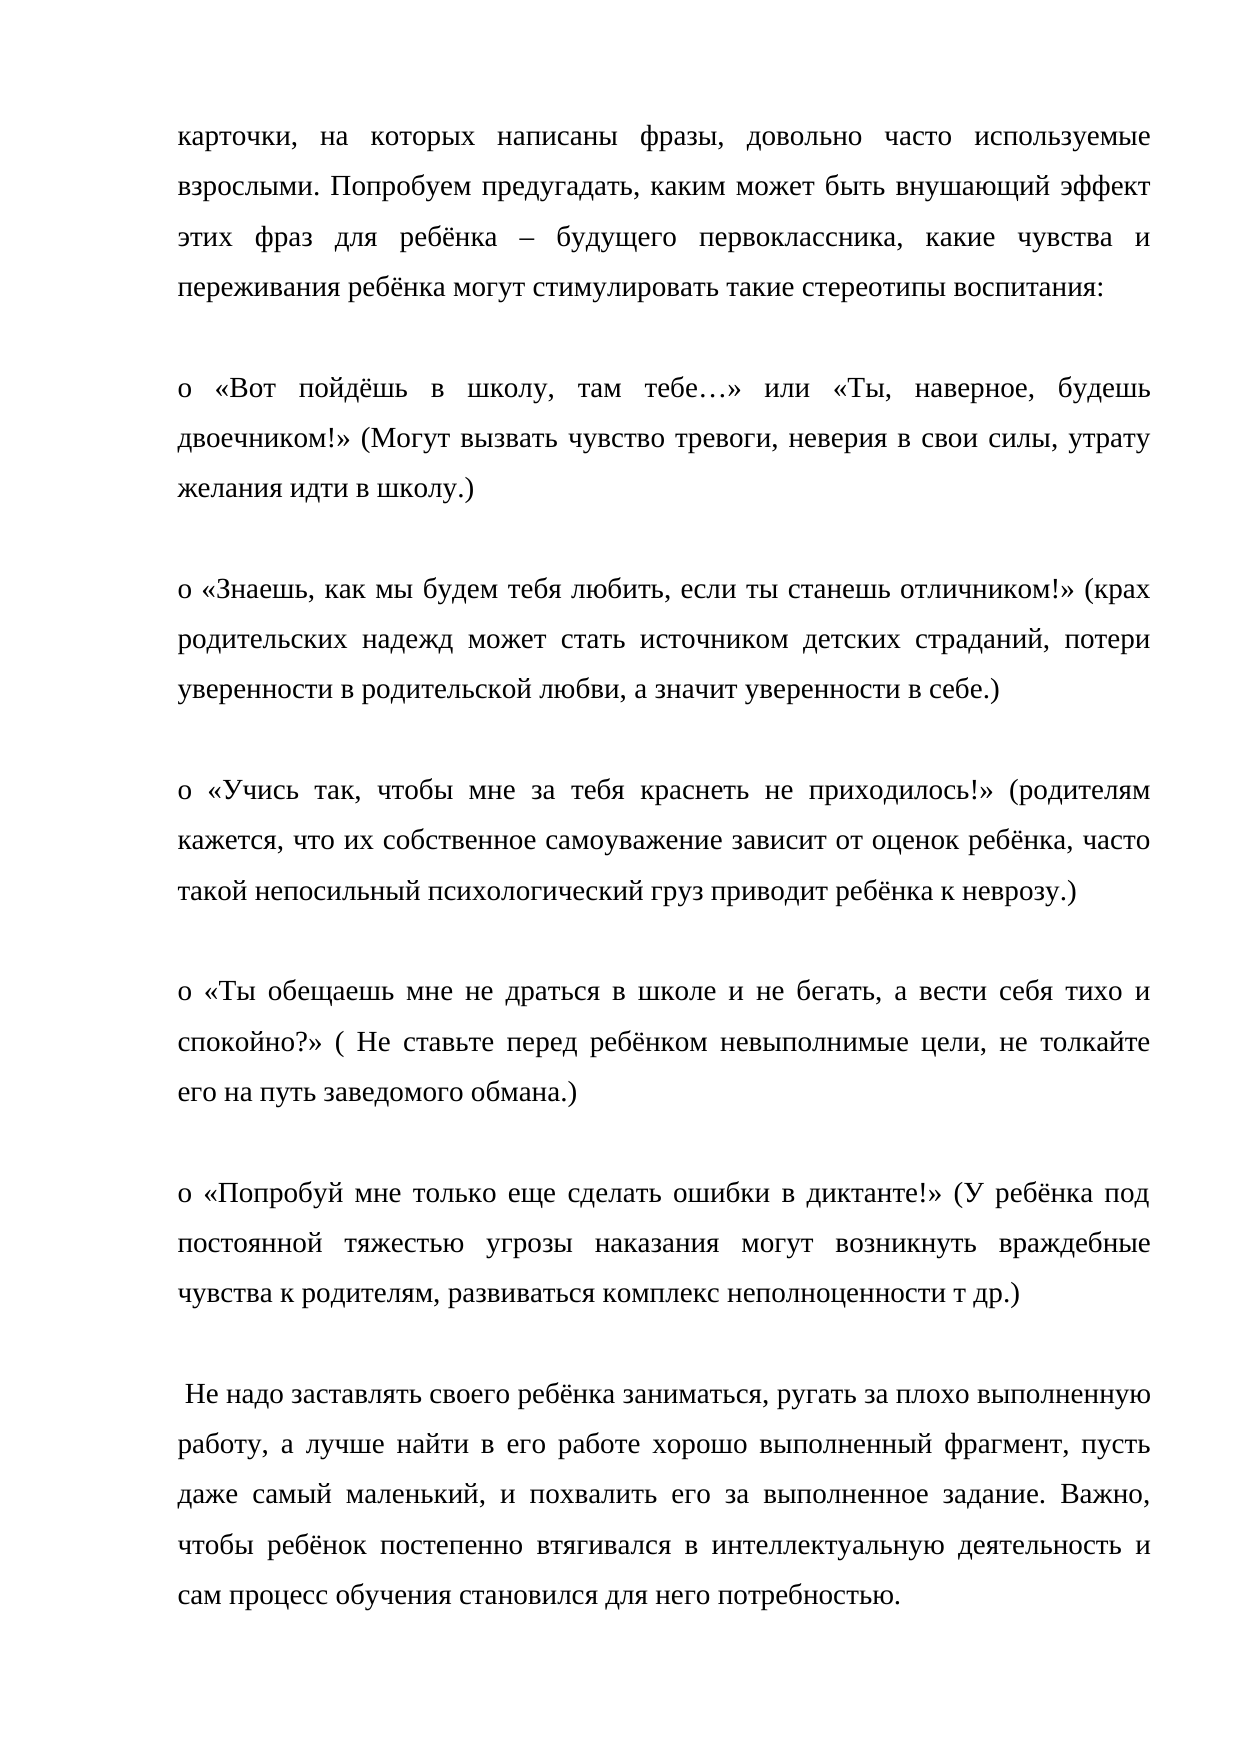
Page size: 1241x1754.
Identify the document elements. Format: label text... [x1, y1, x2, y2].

text Не надо заставлять своего ребёнка заниматься, ругать за плохо выполненную работу, а лучше найти в его работе хорошо выполненный фрагмент, пусть даже самый маленький, и похвалить его за выполненное задание. Важно, чтобы ребёнок постепенно втягивался в интеллектуальную деятельность и сам процесс обучения становился для него потребностью. [177, 1376, 1152, 1611]
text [177, 118, 1152, 303]
text o «Попробуй мне только еще сделать ошибки в диктанте!» (У ребёнка под постоянной тяжестью угрозы наказания могут возникнуть враждебные чувства к родителям, развиваться комплекс неполноценности т др.) [177, 1175, 1152, 1309]
text o «Вот пойдёшь в школу, там тебе…» или «Ты, наверное, будешь двоечником!» (Могут вызвать чувство тревоги, неверия в свои силы, утрату желания идти в школу.) [177, 370, 1152, 504]
text o «Знаешь, как мы будем тебя любить, если ты станешь отличником!» (крах родительских надежд может стать источником детских страданий, потери уверенности в родительской любви, а значит уверенности в себе.) [177, 571, 1152, 705]
text o «Учись так, чтобы мне за тебя краснеть не приходилось!» (родителям кажется, что их собственное самоуважение зависит от оценок ребёнка, часто такой непосильный психологический груз приводит ребёнка к неврозу.) [177, 772, 1152, 906]
text o «Ты обещаешь мне не драться в школе и не бегать, а вести себя тихо и спокойно?» ( Не ставьте перед ребёнком невыполнимые цели, не толкайте его на путь заведомого обмана.) [177, 973, 1152, 1108]
